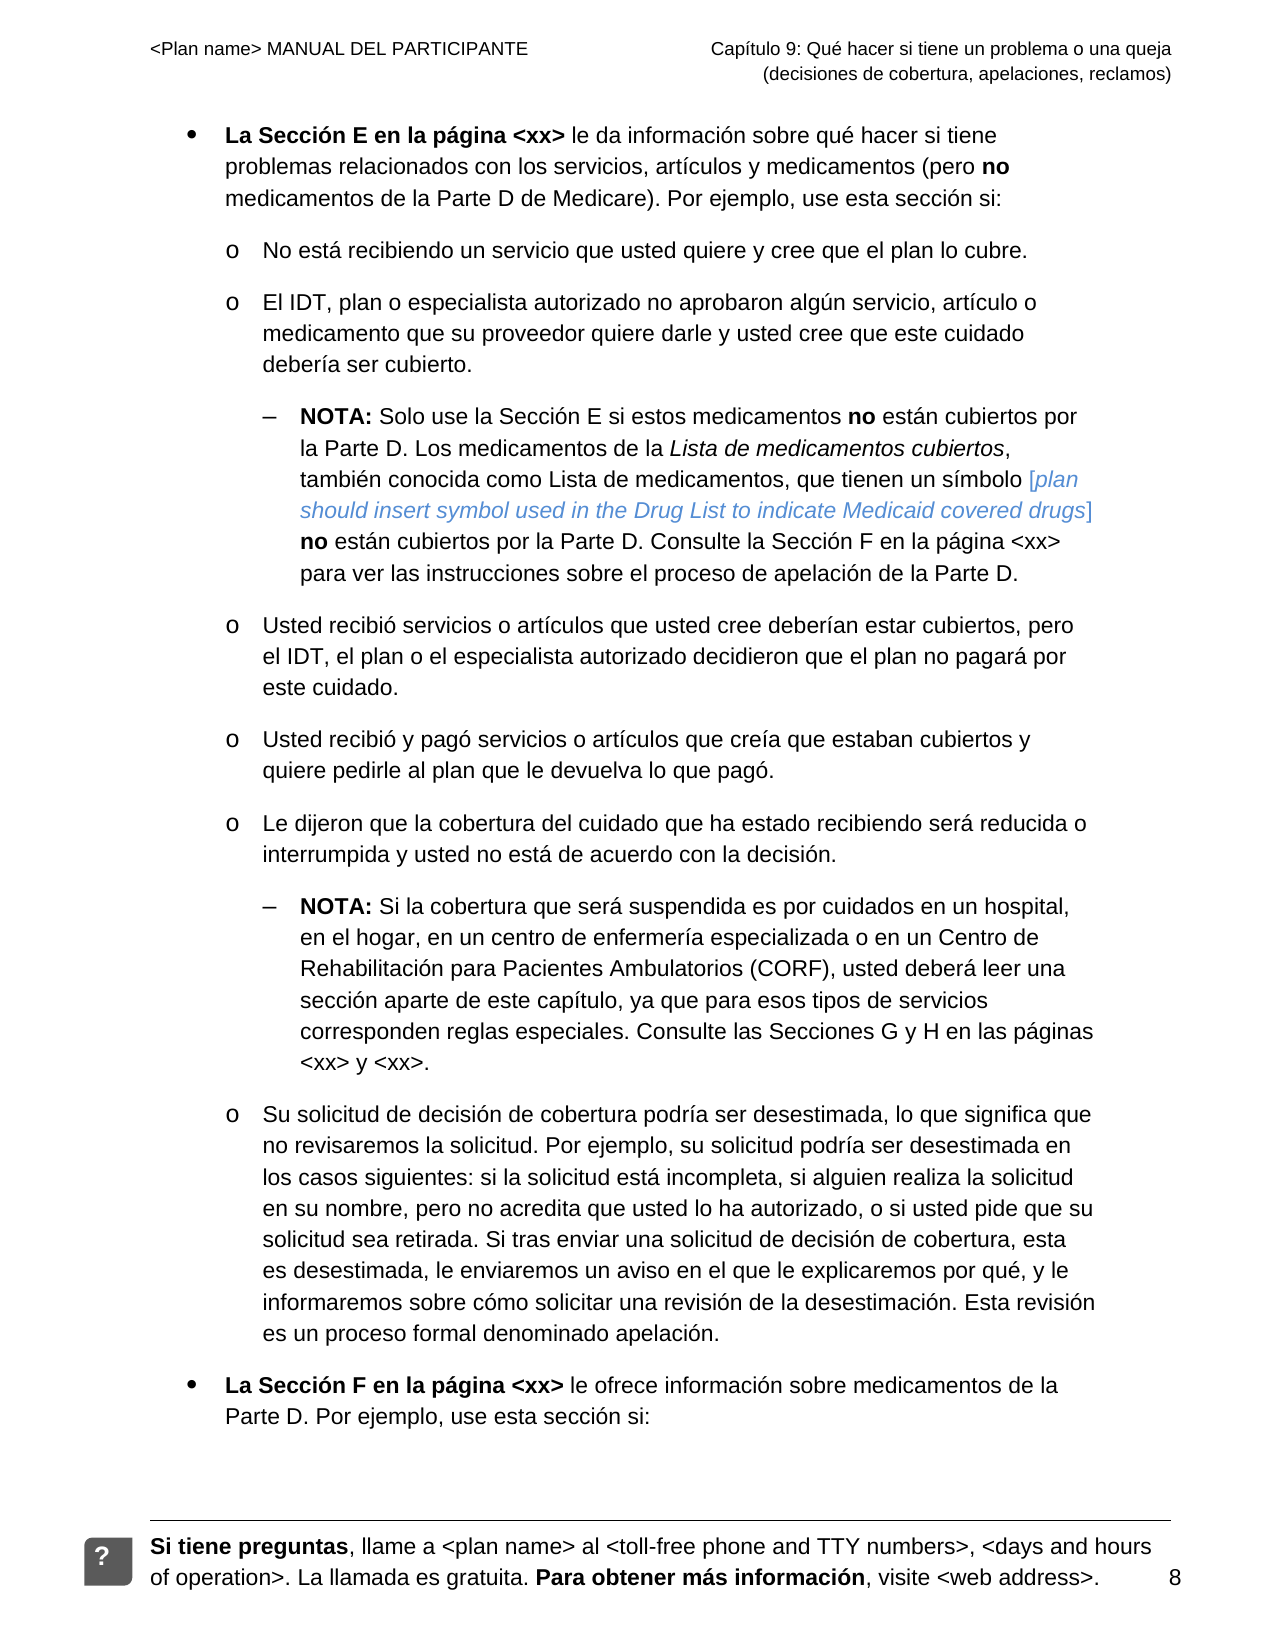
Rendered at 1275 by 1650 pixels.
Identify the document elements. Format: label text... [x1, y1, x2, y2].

list NOTA: Si la cobertura que será suspendida es por cuidados en un hospital, en el hogar, en un centro de enfermería especializada o en un Centro de Rehabilitación para Pacientes Ambulatorios (CORF), usted deberá leer una sección aparte de este capítulo, ya que para esos tipos de servicios corresponden reglas especiales. Consulte las Secciones G y H en las páginas <xx> y <xx>. [262, 889, 1096, 1077]
list Su solicitud de decisión de cobertura podría ser desestimada, lo que significa que no revisaremos la solicitud. Por ejemplo, su solicitud podría ser desestimada en los casos siguientes: si la solicitud está incompleta, si alguien realiza la solicitud en su nombre, pero no acredita que usted lo ha autorizado, o si usted pide que su solicitud sea retirada. Si tras enviar una solicitud de decisión de cobertura, esta es desestimada, le enviaremos un aviso en el que le explicaremos por qué, y le informaremos sobre cómo solicitar una revisión de la desestimación. Esta revisión es un proceso formal denominado apelación. [225, 1098, 1096, 1348]
list Usted recibió servicios o artículos que usted cree deberían estar cubiertos, pero el IDT, el plan o el especialista autorizado decidieron que el plan no pagará por este cuidado. [225, 608, 1096, 702]
list La Sección E en la página <xx> le da información sobre qué hacer si tiene problemas relacionados con los servicios, artículos y medicamentos (pero no medicamentos de la Parte D de Medicare). Por ejemplo, use esta sección si: [187, 118, 1096, 212]
list La Sección F en la página <xx> le ofrece información sobre medicamentos de la Parte D. Por ejemplo, use esta sección si: [187, 1368, 1096, 1431]
list Le dijeron que la cobertura del cuidado que ha estado recibiendo será reducida o interrumpida y usted no está de acuerdo con la decisión. [225, 806, 1096, 868]
list NOTA: Solo use la Sección E si estos medicamentos no están cubiertos por la Parte D. Los medicamentos de la Lista de medicamentos cubiertos, también conocida como Lista de medicamentos, que tienen un símbolo [plan should insert symbol used in the Drug List to indicate Medicaid covered drugs] no están cubiertos por la Parte D. Consulte la Sección F en la página <xx> para ver las instrucciones sobre el proceso de apelación de la Parte D. [262, 400, 1096, 587]
list El IDT, plan o especialista autorizado no aprobaron algún servicio, artículo o medicamento que su proveedor quiere darle y usted cree que este cuidado debería ser cubierto. [225, 285, 1096, 379]
list No está recibiendo un servicio que usted quiere y cree que el plan lo cubre. [225, 233, 1096, 264]
list Usted recibió y pagó servicios o artículos que creía que estaban cubiertos y quiere pedirle al plan que le devuelva lo que pagó. [225, 723, 1096, 785]
